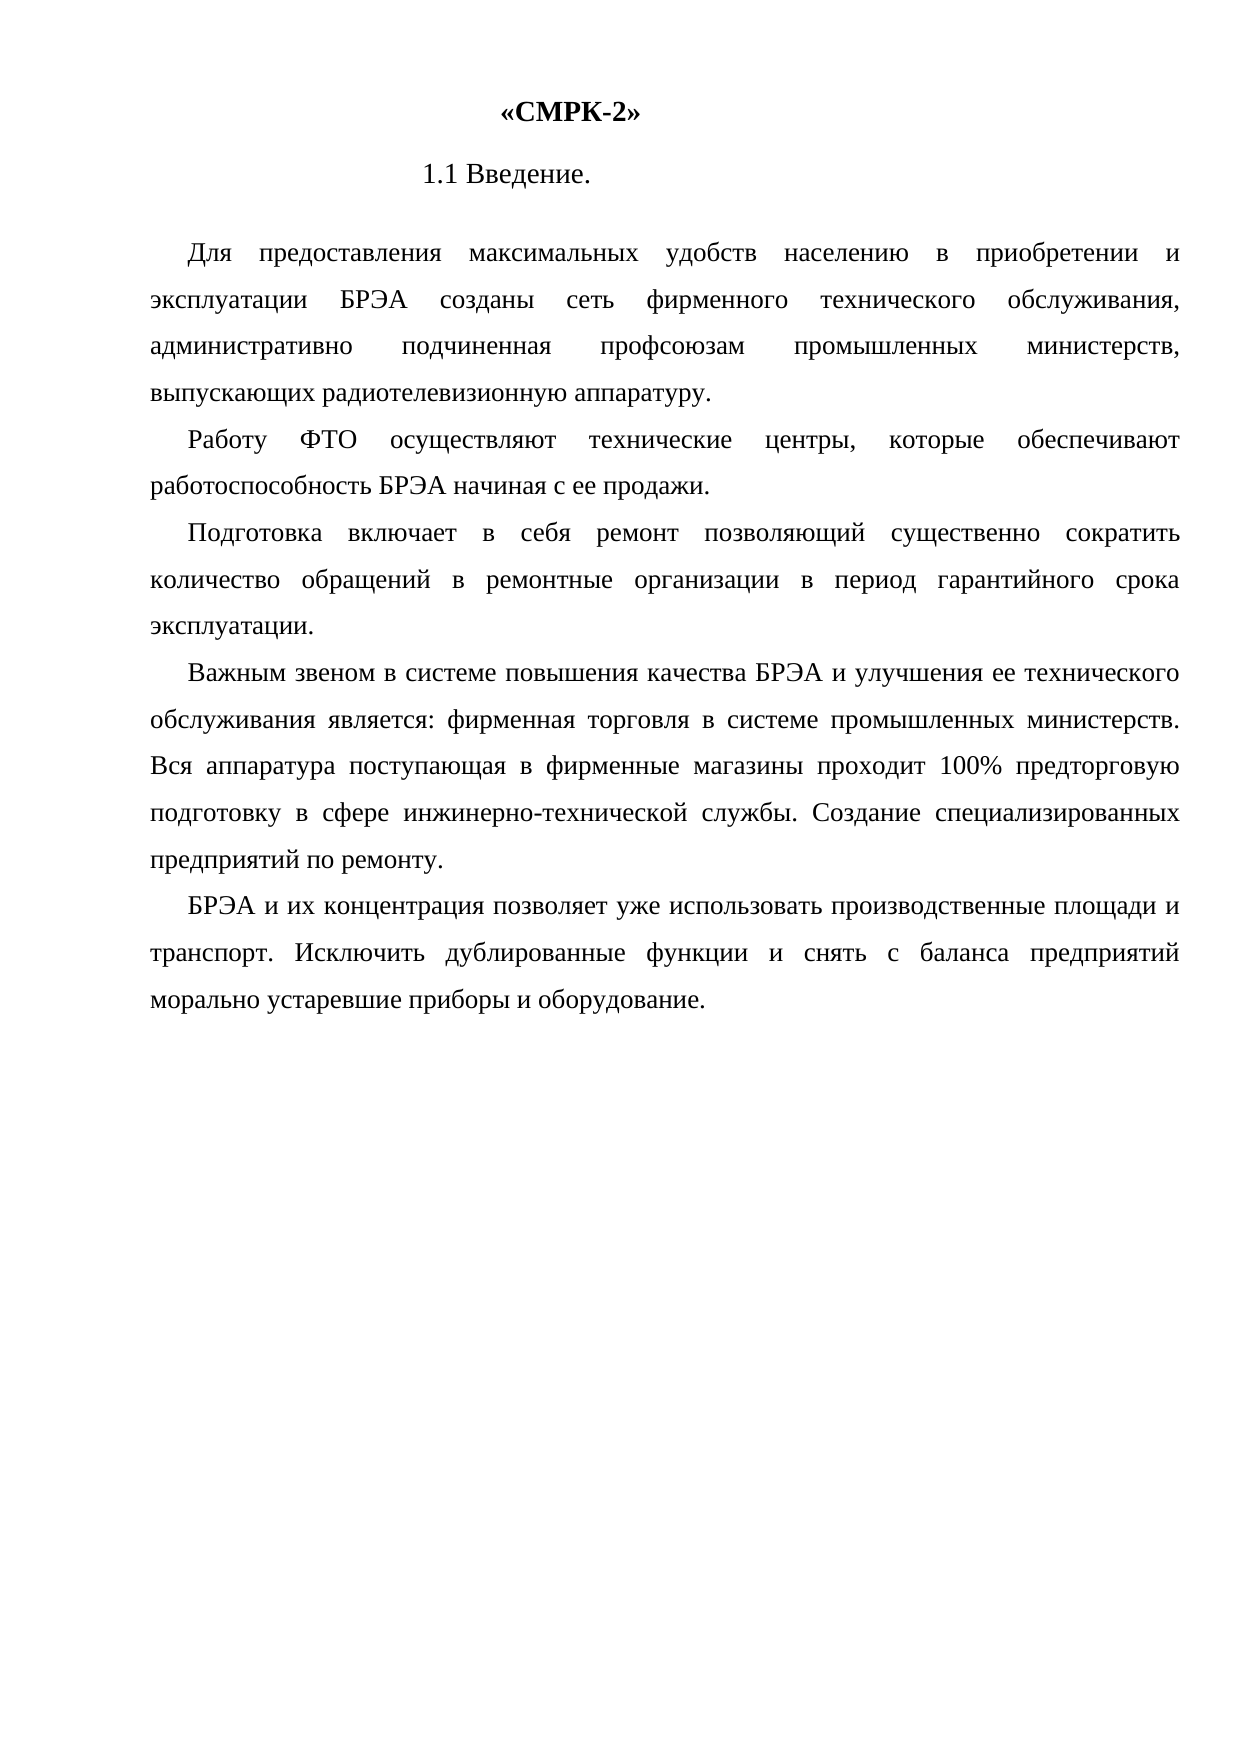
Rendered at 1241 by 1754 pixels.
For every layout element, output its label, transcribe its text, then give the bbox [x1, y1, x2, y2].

text БРЭА и их концентрация позволяет уже использовать производственные площади и транспорт. Исключить дублированные функции и снять с баланса предприятий морально устаревшие приборы и оборудование. [150, 889, 1181, 1014]
subtitle 1.1 Введение. [422, 156, 1181, 189]
text Для предоставления максимальных удобств населению в приобретении и эксплуатации БРЭА созданы сеть фирменного технического обслуживания, административно подчиненная профсоюзам промышленных министерств, выпускающих радиотелевизионную аппаратуру. [150, 236, 1181, 407]
text Работу ФТО осуществляют технические центры, которые обеспечивают работоспособность БРЭА начиная с ее продажи. [150, 423, 1181, 501]
text Подготовка включает в себя ремонт позволяющий существенно сократить количество обращений в ремонтные организации в период гарантийного срока эксплуатации. [150, 516, 1181, 641]
text Важным звеном в системе повышения качества БРЭА и улучшения ее технического обслуживания является: фирменная торговля в системе промышленных министерств. Вся аппаратура поступающая в фирменные магазины проходит 100% предторговую подготовку в сфере инжинерно-технической службы. Создание специализированных предприятий по ремонту. [150, 656, 1181, 874]
subtitle «СМРК-2» [150, 94, 1181, 127]
